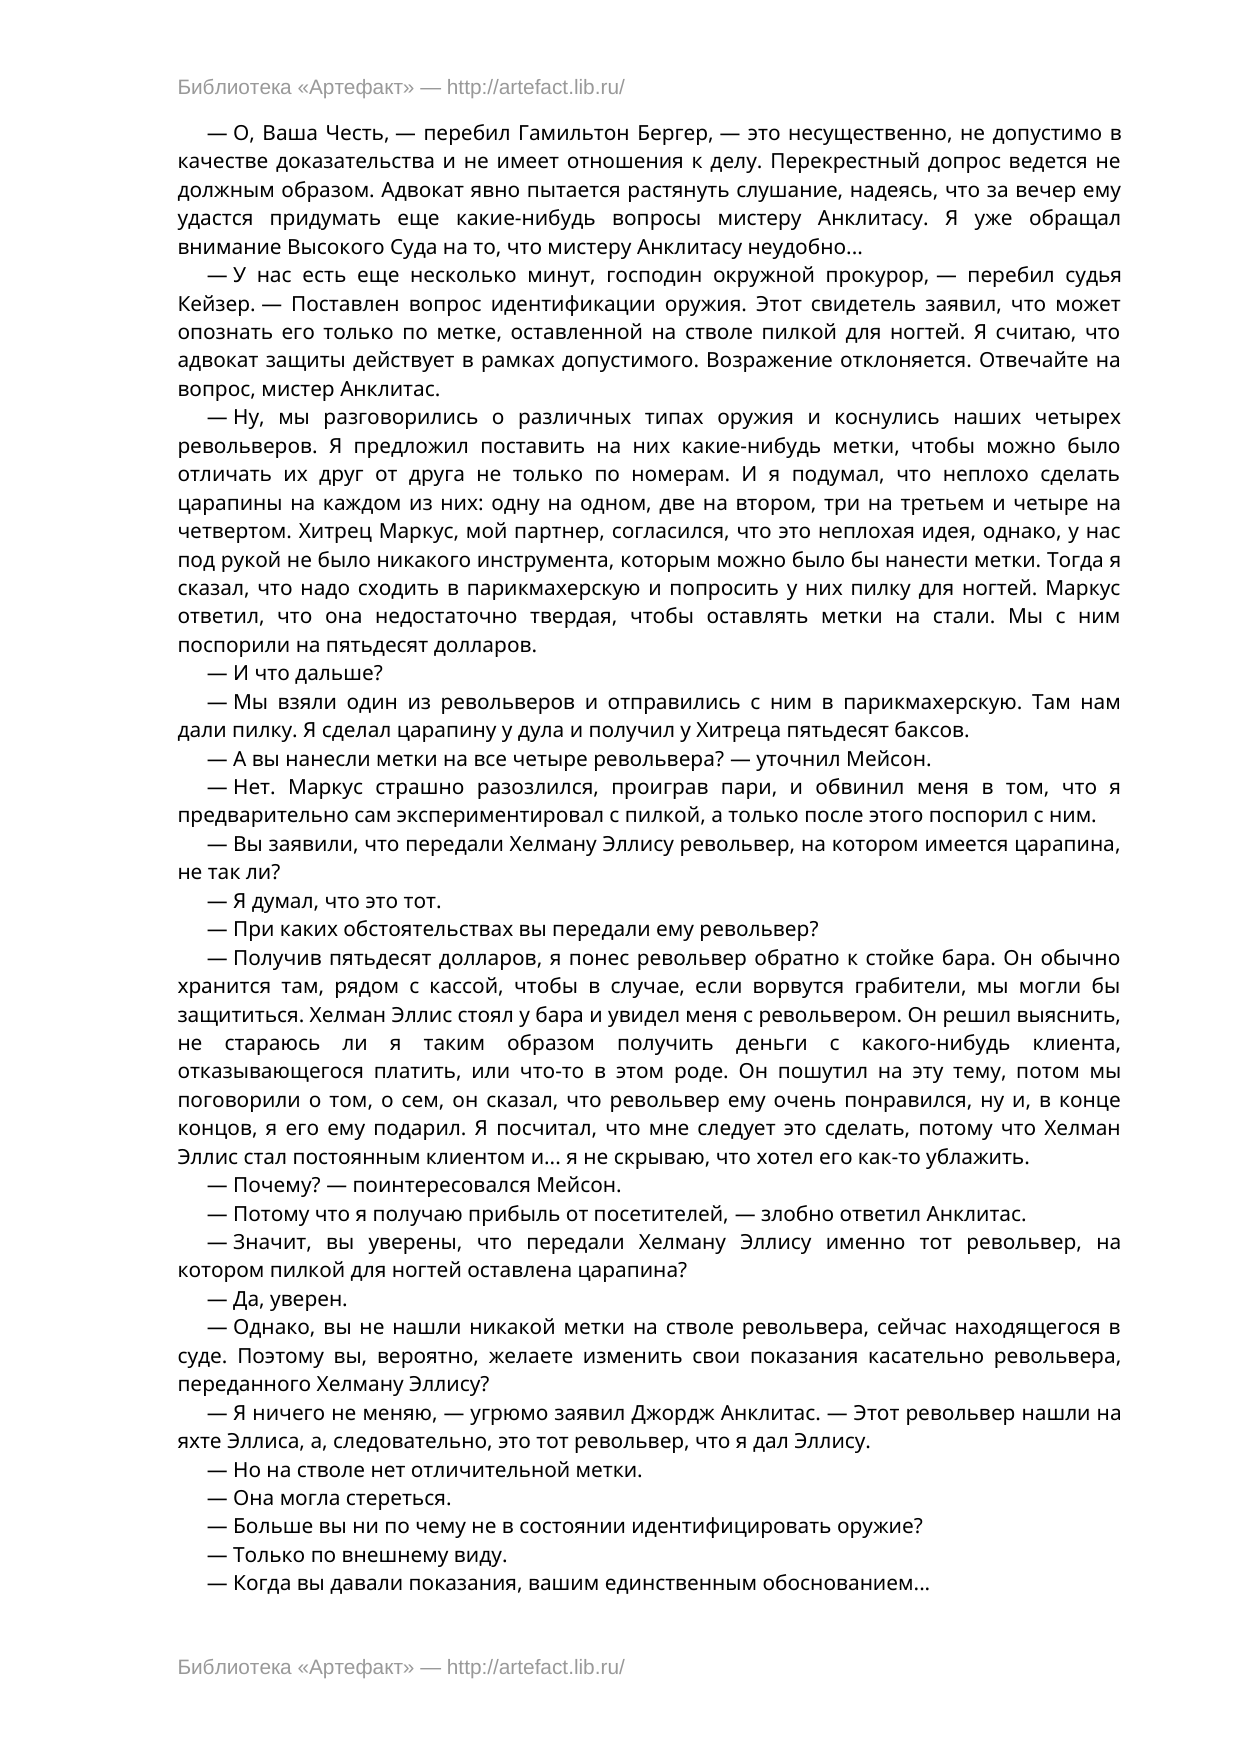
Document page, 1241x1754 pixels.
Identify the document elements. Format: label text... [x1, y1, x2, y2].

text — Однако, вы не нашли никакой метки на стволе револьвера, сейчас находящегося в суде. Поэтому вы, вероятно, желаете изменить свои показания касательно револьвера, переданного Хелману Эллису? [177, 1312, 1122, 1398]
text — Ну, мы разговорились о различных типах оружия и коснулись наших четырех револьверов. Я предложил поставить на них какие-нибудь метки, чтобы можно было отличать их друг от друга не только по номерам. И я подумал, что неплохо сделать царапины на каждом из них: одну на одном, две на втором, три на третьем и четыре на четвертом. Хитрец Маркус, мой партнер, согласился, что это неплохая идея, однако, у нас под рукой не было никакого инструмента, которым можно было бы нанести метки. Тогда я сказал, что надо сходить в парикмахерскую и попросить у них пилку для ногтей. Маркус ответил, что она недостаточно твердая, чтобы оставлять метки на стали. Мы с ним поспорили на пятьдесят долларов. [177, 402, 1122, 658]
text — Нет. Маркус страшно разозлился, проиграв пари, и обвинил меня в том, что я предварительно сам экспериментировал с пилкой, а только после этого поспорил с ним. [177, 772, 1122, 829]
text — И что дальше? [177, 658, 1122, 687]
text — Мы взяли один из револьверов и отправились с ним в парикмахерскую. Там нам дали пилку. Я сделал царапину у дула и получил у Хитреца пятьдесят баксов. [177, 687, 1122, 744]
text — Больше вы ни по чему не в состоянии идентифицировать оружие? [177, 1512, 1122, 1540]
text — А вы нанесли метки на все четыре револьвера? — уточнил Мейсон. [177, 744, 1122, 772]
text — Вы заявили, что передали Хелману Эллису револьвер, на котором имеется царапина, не так ли? [177, 829, 1122, 886]
text — Но на стволе нет отличительной метки. [177, 1455, 1122, 1483]
text — Да, уверен. [177, 1284, 1122, 1312]
text — Я ничего не меняю, — угрюмо заявил Джордж Анклитас. — Этот револьвер нашли на яхте Эллиса, а, следовательно, это тот револьвер, что я дал Эллису. [177, 1398, 1122, 1455]
text — Она могла стереться. [177, 1483, 1122, 1512]
text — Потому что я получаю прибыль от посетителей, — злобно ответил Анклитас. [177, 1199, 1122, 1227]
text — Когда вы давали показания, вашим единственным обоснованием... [177, 1568, 1122, 1597]
text — О, Ваша Честь, — перебил Гамильтон Бергер, — это несущественно, не допустимо в качестве доказательства и не имеет отношения к делу. Перекрестный допрос ведется не должным образом. Адвокат явно пытается растянуть слушание, надеясь, что за вечер ему удастся придумать еще какие-нибудь вопросы мистеру Анклитасу. Я уже обращал внимание Высокого Суда на то, что мистеру Анклитасу неудобно... [177, 118, 1122, 260]
text — У нас есть еще несколько минут, господин окружной прокурор, — перебил судья Кейзер. — Поставлен вопрос идентификации оружия. Этот свидетель заявил, что может опознать его только по метке, оставленной на стволе пилкой для ногтей. Я считаю, что адвокат защиты действует в рамках допустимого. Возражение отклоняется. Отвечайте на вопрос, мистер Анклитас. [177, 260, 1122, 402]
text — Значит, вы уверены, что передали Хелману Эллису именно тот револьвер, на котором пилкой для ногтей оставлена царапина? [177, 1227, 1122, 1284]
text — Я думал, что это тот. [177, 886, 1122, 914]
text — Только по внешнему виду. [177, 1540, 1122, 1568]
text — При каких обстоятельствах вы передали ему револьвер? [177, 914, 1122, 943]
text — Почему? — поинтересовался Мейсон. [177, 1170, 1122, 1199]
text — Получив пятьдесят долларов, я понес револьвер обратно к стойке бара. Он обычно хранится там, рядом с кассой, чтобы в случае, если ворвутся грабители, мы могли бы защититься. Хелман Эллис стоял у бара и увидел меня с револьвером. Он решил выяснить, не стараюсь ли я таким образом получить деньги с какого-нибудь клиента, отказывающегося платить, или что-то в этом роде. Он пошутил на эту тему, потом мы поговорили о том, о сем, он сказал, что револьвер ему очень понравился, ну и, в конце концов, я его ему подарил. Я посчитал, что мне следует это сделать, потому что Хелман Эллис стал постоянным клиентом и... я не скрываю, что хотел его как-то ублажить. [177, 943, 1122, 1170]
